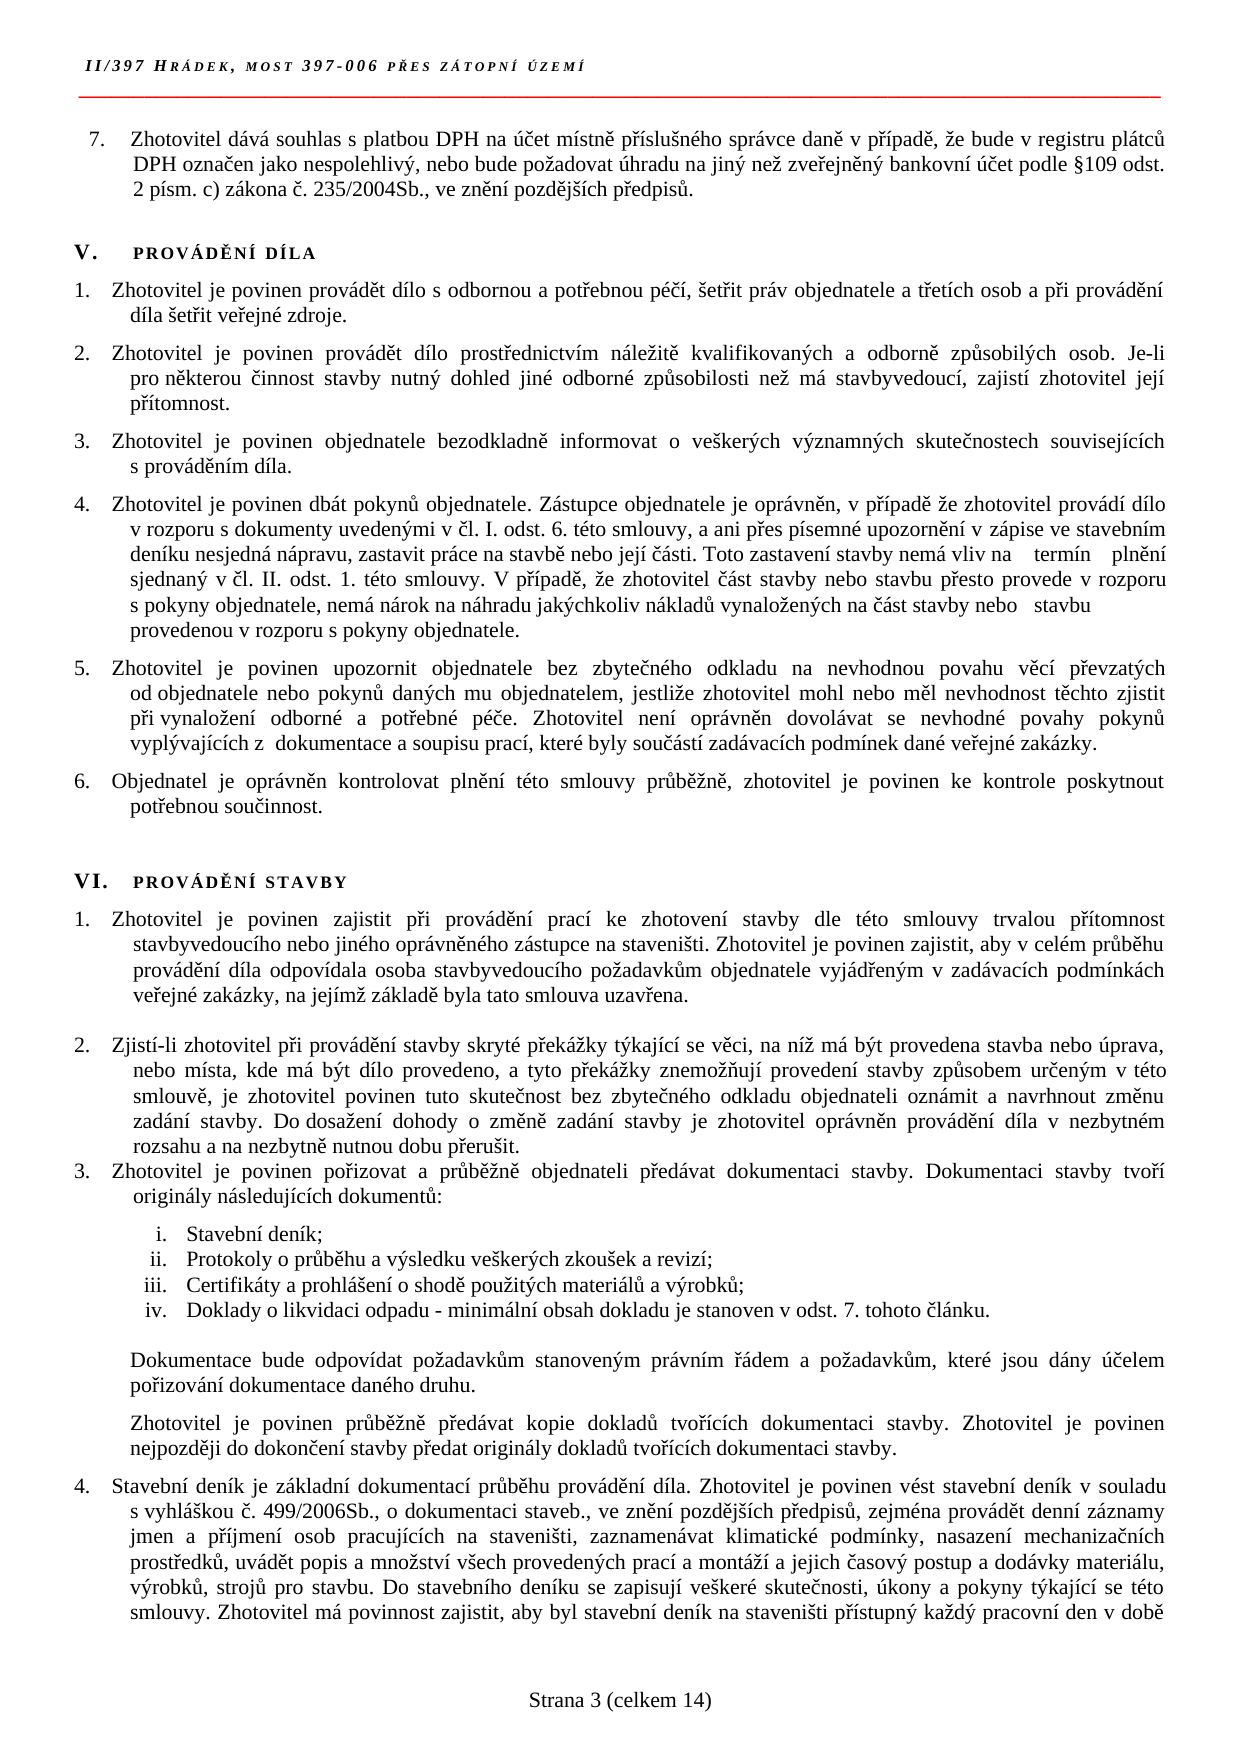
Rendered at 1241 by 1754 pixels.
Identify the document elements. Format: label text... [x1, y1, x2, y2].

list provádění stavby [74, 868, 1166, 894]
list Protokoly o průběhu a výsledku veškerých zkoušek a revizí; [167, 1246, 1166, 1272]
list Zhotovitel je povinen pořizovat a průběžně objednateli předávat dokumentaci stavby. Dokumentaci stavby tvoří originály následujících dokumentů: [74, 1158, 1166, 1209]
text Zhotovitel je povinen průběžně předávat kopie dokladů tvořících dokumentaci stavby. Zhotovitel je povinen nejpozději do dokončení stavby předat originály dokladů tvořících dokumentaci stavby. [130, 1410, 1166, 1461]
list Doklady o likvidaci odpadu - minimální obsah dokladu je stanoven v odst. 7. tohoto článku. [167, 1297, 1166, 1322]
list Zhotovitel dává souhlas s platbou DPH na účet místně příslušného správce daně v případě, že bude v registru plátců DPH označen jako nespolehlivý, nebo bude požadovat úhradu na jiný než zveřejněný bankovní účet podle §109 odst. 2 písm. c) zákona č. 235/2004Sb., ve znění pozdějších předpisů. [89, 126, 1166, 201]
list Certifikáty a prohlášení o shodě použitých materiálů a výrobků; [167, 1272, 1166, 1297]
list Zhotovitel je povinen zajistit při provádění prací ke zhotovení stavby dle této smlouvy trvalou přítomnost stavbyvedoucího nebo jiného oprávněného zástupce na staveništi. Zhotovitel je povinen zajistit, aby v celém průběhu provádění díla odpovídala osoba stavbyvedoucího požadavkům objednatele vyjádřeným v zadávacích podmínkách veřejné zakázky, na jejímž základě byla tato smlouva uzavřena. [74, 906, 1166, 1007]
list Zhotovitel je povinen objednatele bezodkladně informovat o veškerých významných skutečnostech souvisejících s prováděním díla. [74, 428, 1166, 478]
list Zhotovitel je povinen dbát pokynů objednatele. Zástupce objednatele je oprávněn, v případě že zhotovitel provádí dílo v rozporu s dokumenty uvedenými v čl. I. odst. 6. této smlouvy, a ani přes písemné upozornění v zápise ve stavebním deníku nesjedná nápravu, zastavit práce na stavbě nebo její části. Toto zastavení stavby nemá vliv na termín plnění sjednaný v čl. II. odst. 1. této smlouvy. V případě, že zhotovitel část stavby nebo stavbu přesto provede v rozporu s pokyny objednatele, nemá nárok na náhradu jakýchkoliv nákladů vynaložených na část stavby nebo stavbu provedenou v rozporu s pokyny objednatele. [74, 491, 1166, 642]
list Zjistí-li zhotovitel při provádění stavby skryté překážky týkající se věci, na níž má být provedena stavba nebo úprava, nebo místa, kde má být dílo provedeno, a tyto překážky znemožňují provedení stavby způsobem určeným v této smlouvě, je zhotovitel povinen tuto skutečnost bez zbytečného odkladu objednateli oznámit a navrhnout změnu zadání stavby. Do dosažení dohody o změně zadání stavby je zhotovitel oprávněn provádění díla v nezbytném rozsahu a na nezbytně nutnou dobu přerušit. [74, 1032, 1166, 1158]
list Objednatel je oprávněn kontrolovat plnění této smlouvy průběžně, zhotovitel je povinen ke kontrole poskytnout potřebnou součinnost. [74, 768, 1166, 818]
list Stavební deník; [167, 1221, 1166, 1246]
list Zhotovitel je povinen upozornit objednatele bez zbytečného odkladu na nevhodnou povahu věcí převzatých od objednatele nebo pokynů daných mu objednatelem, jestliže zhotovitel mohl nebo měl nevhodnost těchto zjistit při vynaložení odborné a potřebné péče. Zhotovitel není oprávněn dovolávat se nevhodné povahy pokynů vyplývajících z dokumentace a soupisu prací, které byly součástí zadávacích podmínek dané veřejné zakázky. [74, 654, 1166, 755]
list Zhotovitel je povinen provádět dílo s odbornou a potřebnou péčí, šetřit práv objednatele a třetích osob a při provádění díla šetřit veřejné zdroje. [74, 277, 1166, 327]
list provádění díla [74, 239, 1166, 264]
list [74, 1473, 1166, 1624]
text Dokumentace bude odpovídat požadavkům stanoveným právním řádem a požadavkům, které jsou dány účelem pořizování dokumentace daného druhu. [130, 1347, 1166, 1398]
list Zhotovitel je povinen provádět dílo prostřednictvím náležitě kvalifikovaných a odborně způsobilých osob. Je-li pro některou činnost stavby nutný dohled jiné odborné způsobilosti než má stavbyvedoucí, zajistí zhotovitel její přítomnost. [74, 340, 1166, 415]
